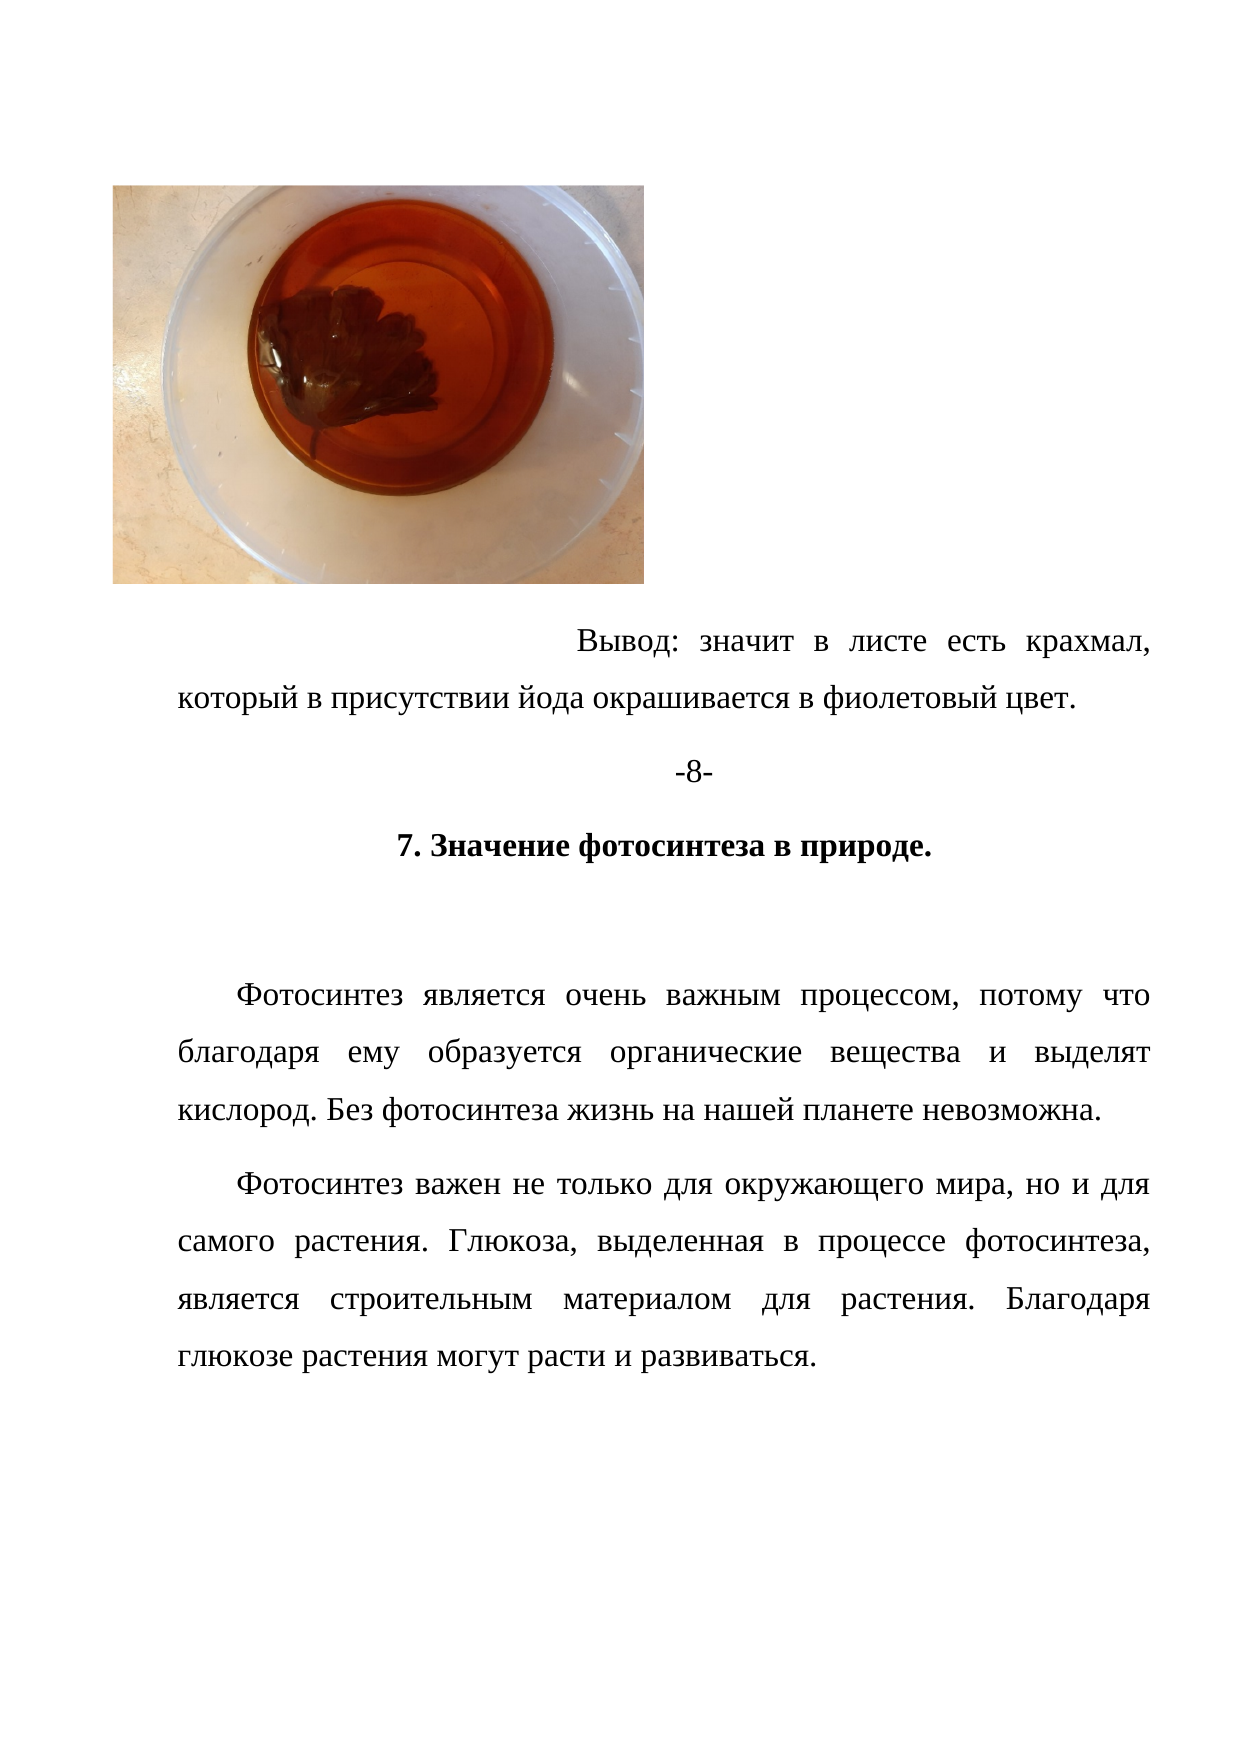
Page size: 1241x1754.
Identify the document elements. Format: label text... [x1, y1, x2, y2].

picture [113, 186, 643, 584]
text Фотосинтез важен не только для окружающего мира, но и для самого растения. Глюкоза, выделенная в процессе фотосинтеза, является строительным материалом для растения. Благодаря глюкозе растения могут расти и развиваться. [177, 1163, 1152, 1374]
text 7. Значение фотосинтеза в природе. [177, 826, 1152, 864]
text -8- [177, 752, 1152, 790]
text Фотосинтез является очень важным процессом, потому что благодаря ему образуется органические вещества и выделят кислород. Без фотосинтеза жизнь на нашей планете невозможна. [177, 974, 1152, 1127]
